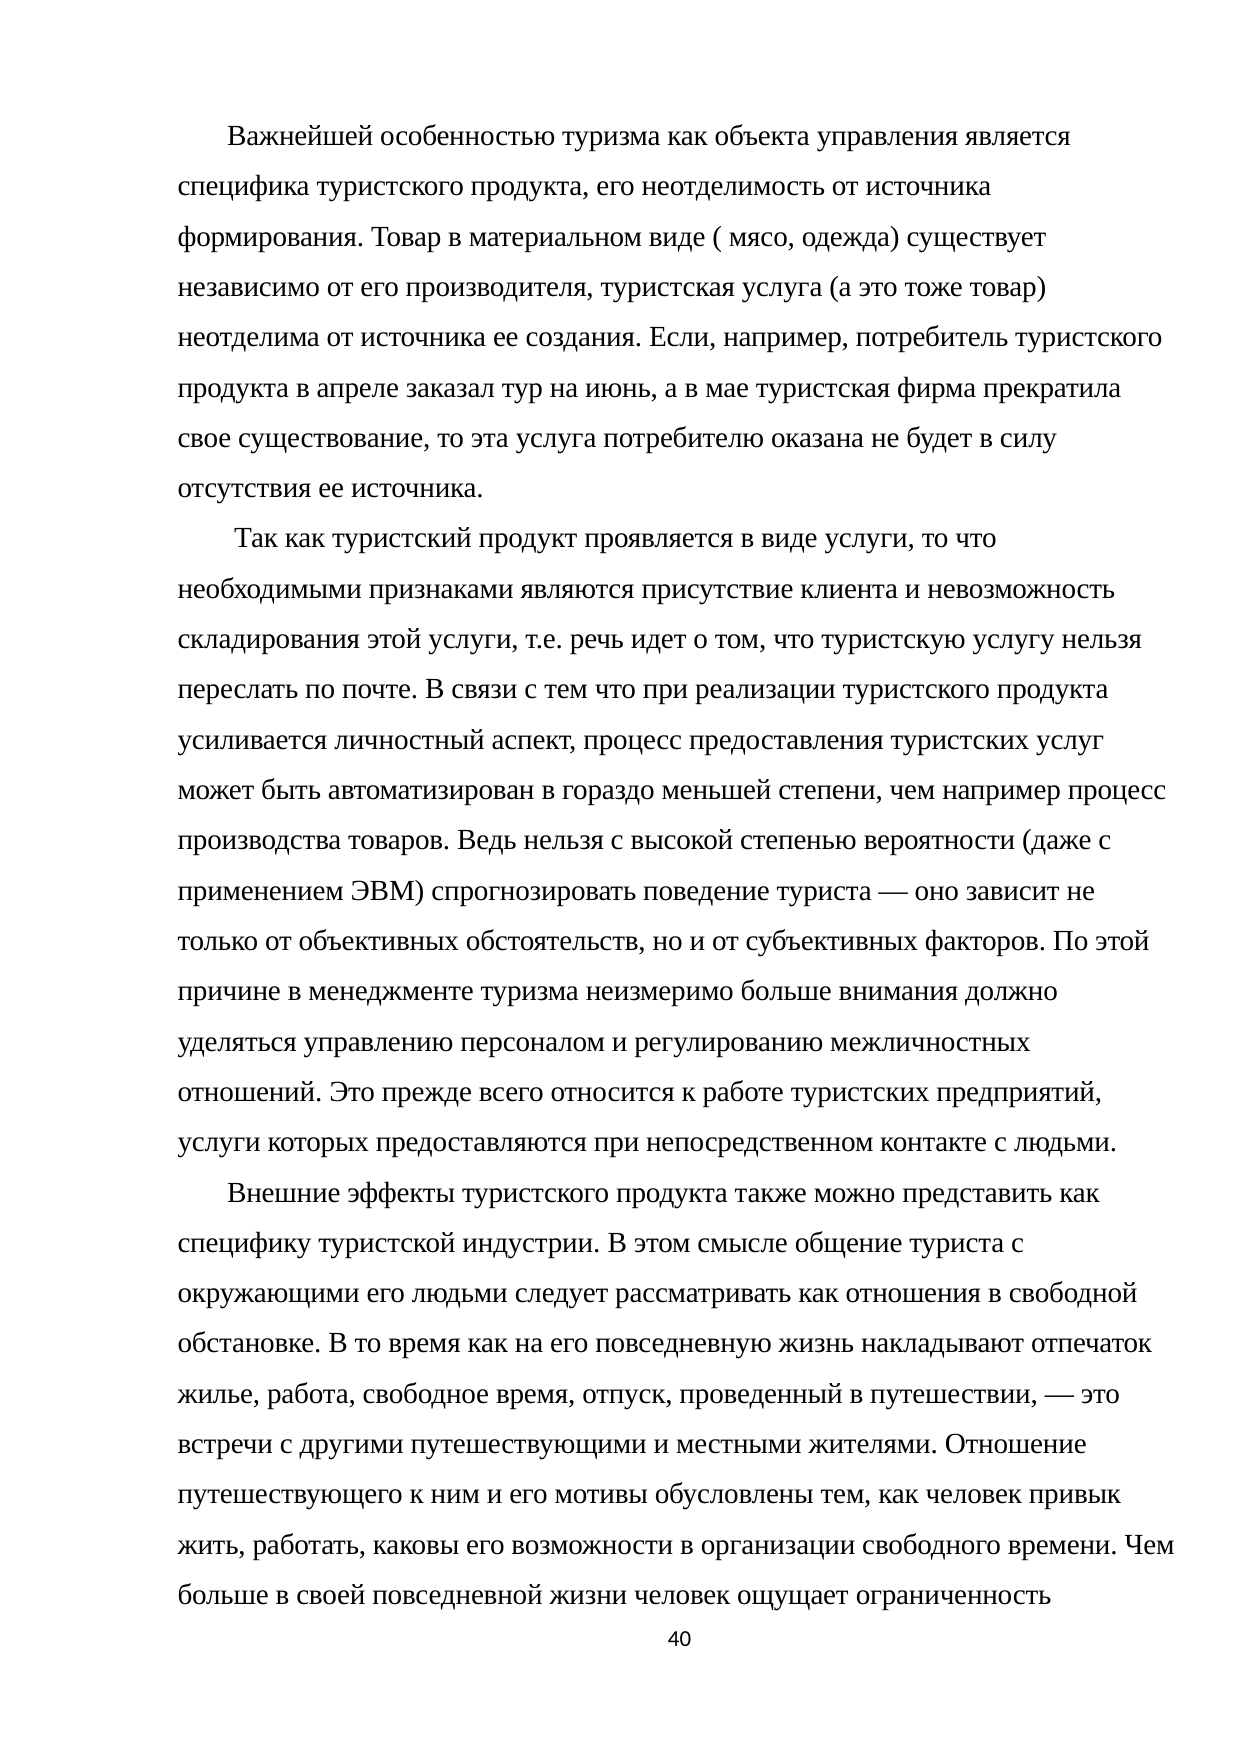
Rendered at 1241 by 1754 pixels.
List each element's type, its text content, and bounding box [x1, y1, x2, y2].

text Важнейшей особенностью туризма как объекта управления является специфика туристского продукта, его неотделимость от источника формирования. Товар в материальном виде ( мясо, одежда) существует независимо от его производителя, туристская услуга (а это тоже товар) неотделима от источника ее создания. Если, например, потребитель туристского продукта в апреле заказал тур на июнь, а в мае туристская фирма прекратила свое существование, то эта услуга потребителю оказана не будет в силу отсутствия ее источника. [177, 118, 1181, 504]
text Так как туристский продукт проявляется в виде услуги, то что необходимыми признаками являются присутствие клиента и невозможность складирования этой услуги, т.е. речь идет о том, что туристскую услугу нельзя переслать по почте. В связи с тем что при реализации туристского продукта усиливается личностный аспект, процесс предоставления туристских услуг может быть автоматизирован в гораздо меньшей степени, чем например процесс производства товаров. Ведь нельзя с высокой степенью вероятности (даже с применением ЭВМ) спрогнозировать поведение туриста — оно зависит не только от объективных обстоятельств, но и от субъективных факторов. По этой причине в менеджменте туризма неизмеримо больше внимания должно уделяться управлению персоналом и регулированию межличностных отношений. Это прежде всего относится к работе туристских предприятий, услуги которых предоставляются при непосредственном контакте с людьми. [177, 521, 1181, 1158]
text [177, 1175, 1181, 1611]
